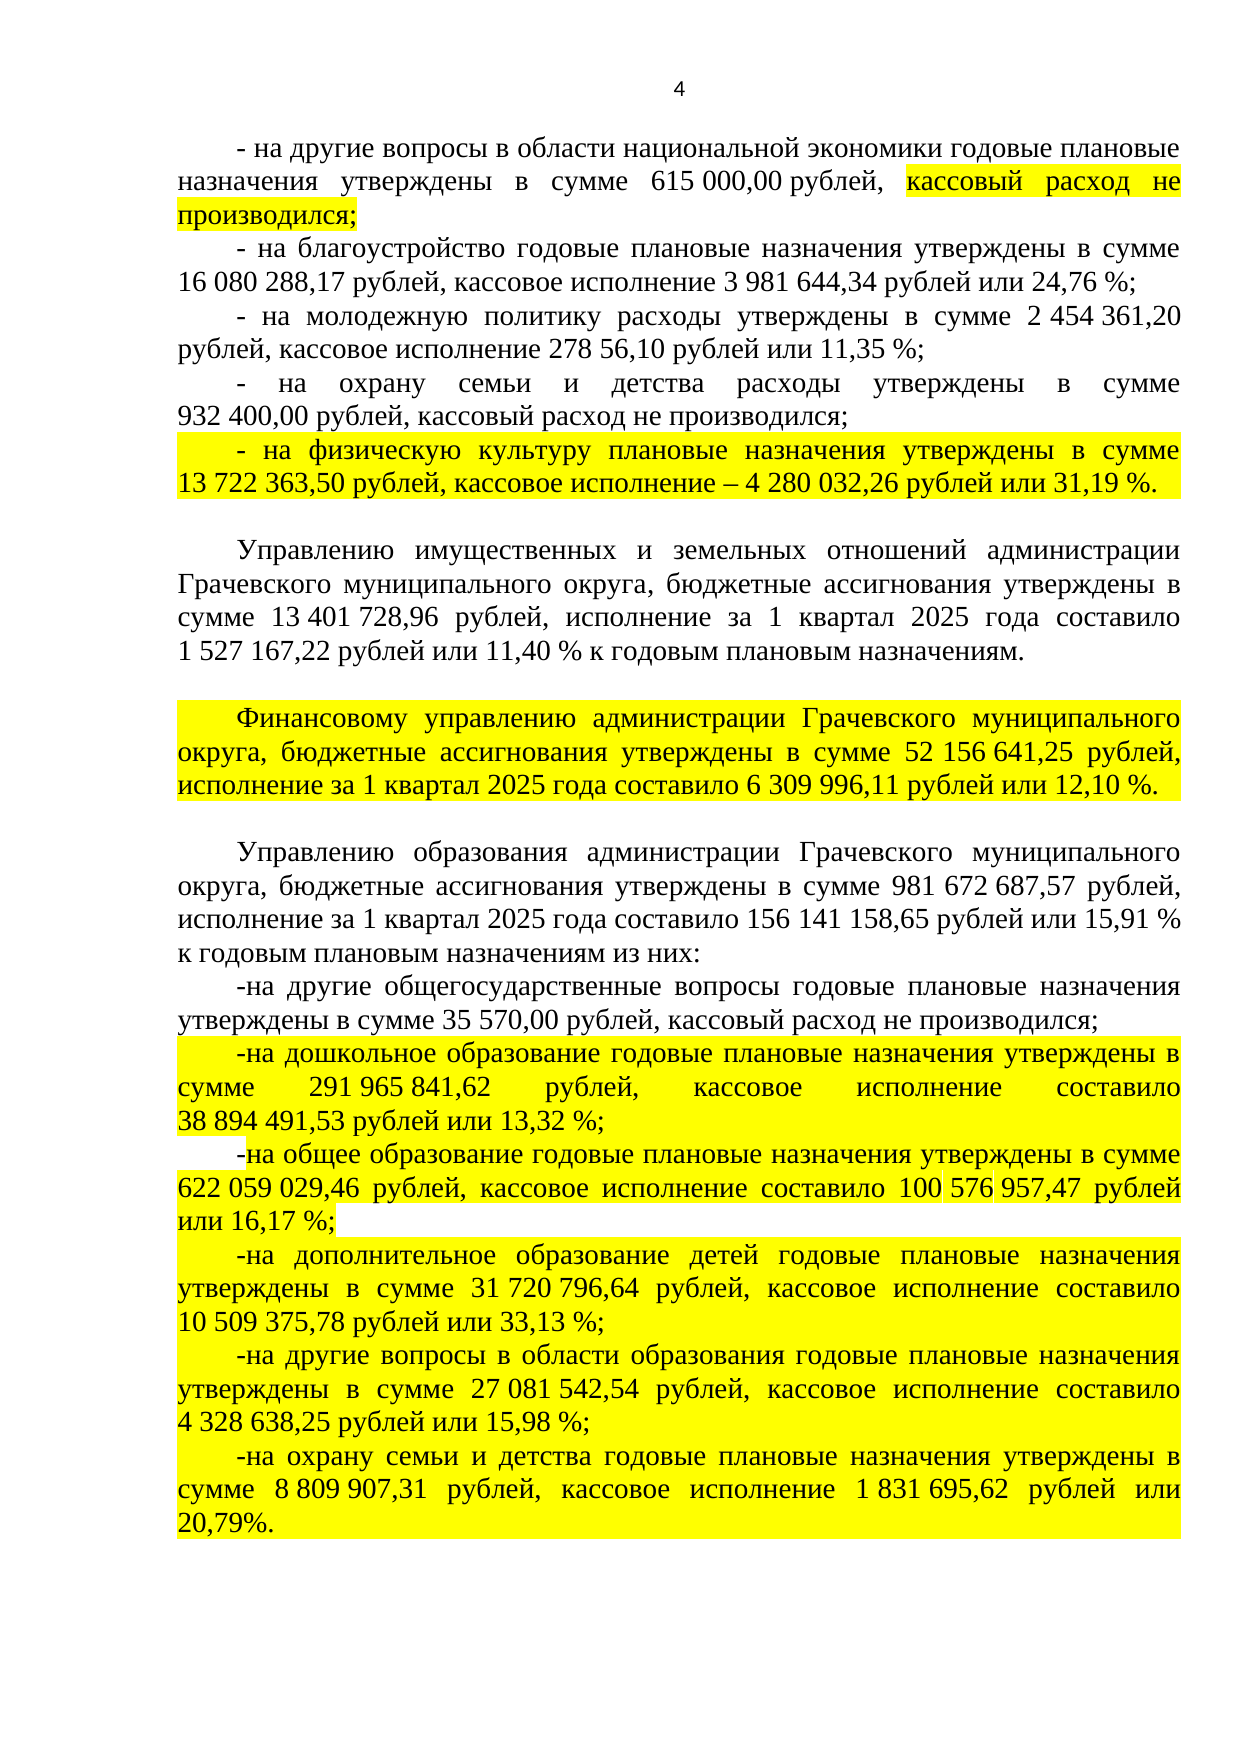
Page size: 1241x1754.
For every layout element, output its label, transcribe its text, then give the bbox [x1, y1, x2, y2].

text - на благоустройство годовые плановые назначения утверждены в сумме 16 080 288,17 рублей, кассовое исполнение 3 981 644,34 рублей или 24,76 %; [177, 231, 1181, 298]
text Управлению имущественных и земельных отношений администрации Грачевского муниципального округа, бюджетные ассигнования утверждены в сумме 13 401 728,96 рублей, исполнение за 1 квартал 2025 года составило 1 527 167,22 рублей или 11,40 % к годовым плановым назначениям. [177, 532, 1181, 667]
text - на физическую культуру плановые назначения утверждены в сумме 13 722 363,50 рублей, кассовое исполнение – 4 280 032,26 рублей или 31,19 %. [177, 432, 1181, 499]
text Управлению образования администрации Грачевского муниципального округа, бюджетные ассигнования утверждены в сумме 981 672 687,57 рублей, исполнение за 1 квартал 2025 года составило 156 141 158,65 рублей или 15,91 % к годовым плановым назначениям из них: [177, 834, 1181, 968]
text - на другие вопросы в области национальной экономики годовые плановые назначения утверждены в сумме 615 000,00 рублей, кассовый расход не производился; [177, 130, 1181, 231]
text -на другие вопросы в области образования годовые плановые назначения утверждены в сумме 27 081 542,54 рублей, кассовое исполнение составило 4 328 638,25 рублей или 15,98 %; [177, 1337, 1181, 1438]
text -на другие общегосударственные вопросы годовые плановые назначения утверждены в сумме 35 570,00 рублей, кассовый расход не производился; [177, 968, 1181, 1036]
text Финансовому управлению администрации Грачевского муниципального округа, бюджетные ассигнования утверждены в сумме 52 156 641,25 рублей, исполнение за 1 квартал 2025 года составило 6 309 996,11 рублей или 12,10 %. [177, 700, 1181, 801]
text - на молодежную политику расходы утверждены в сумме 2 454 361,20 рублей, кассовое исполнение 278 56,10 рублей или 11,35 %; [177, 298, 1181, 365]
text -на дополнительное образование детей годовые плановые назначения утверждены в сумме 31 720 796,64 рублей, кассовое исполнение составило 10 509 375,78 рублей или 33,13 %; [177, 1237, 1181, 1337]
text -на охрану семьи и детства годовые плановые назначения утверждены в сумме 8 809 907,31 рублей, кассовое исполнение 1 831 695,62 рублей или 20,79%. [177, 1438, 1181, 1539]
text -на общее образование годовые плановые назначения утверждены в сумме 622 059 029,46 рублей, кассовое исполнение составило 100 576 957,47 рублей или 16,17 %; [336, 1170, 1181, 1237]
text - на охрану семьи и детства расходы утверждены в сумме 932 400,00 рублей, кассовый расход не производился; [177, 365, 1181, 432]
text -на дошкольное образование годовые плановые назначения утверждены в сумме 291 965 841,62 рублей, кассовое исполнение составило 38 894 491,53 рублей или 13,32 %; [177, 1036, 1181, 1136]
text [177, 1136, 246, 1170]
